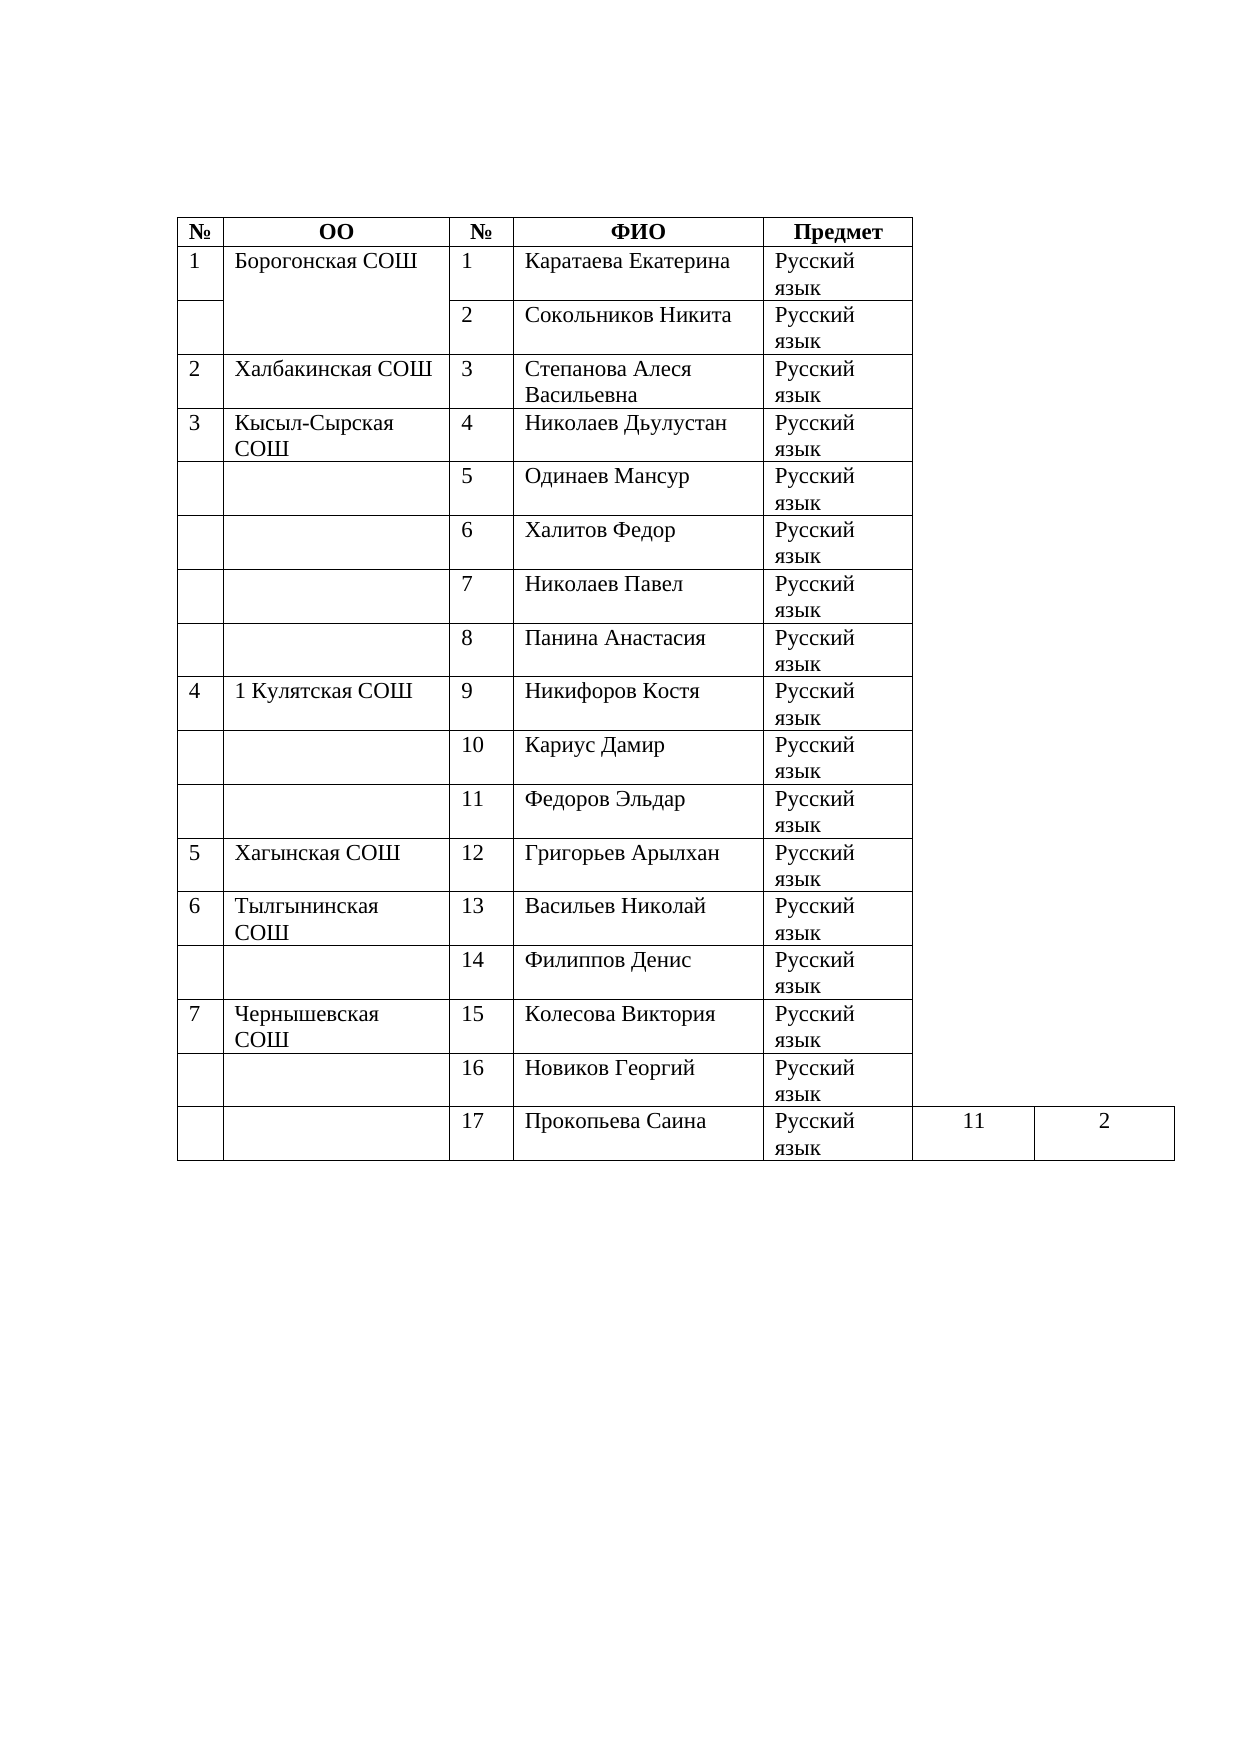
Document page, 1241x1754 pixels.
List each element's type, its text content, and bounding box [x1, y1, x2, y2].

table_cell [178, 1107, 223, 1160]
table_cell Филиппов Денис [514, 946, 763, 999]
table_header ОО [224, 218, 449, 246]
table_cell Русский язык [764, 731, 912, 784]
table_cell Русский язык [764, 355, 912, 407]
table_cell Николаев Дьулустан [514, 409, 763, 461]
table_cell Русский язык [764, 409, 912, 461]
table_cell Русский язык [764, 1054, 912, 1106]
table_cell 17 [450, 1107, 513, 1160]
table_cell [224, 516, 449, 569]
table_cell Сокольников Никита [514, 301, 763, 354]
table_cell 3 [178, 409, 223, 461]
table_cell [178, 516, 223, 569]
table_cell 16 [450, 1054, 513, 1106]
table_cell Русский язык [764, 247, 912, 300]
table_header Предмет [764, 218, 912, 246]
table_cell Одинаев Мансур [514, 462, 763, 515]
table_cell Степанова Алеся Васильевна [514, 355, 763, 407]
table_cell 8 [450, 624, 513, 676]
table_cell [178, 731, 223, 784]
table_cell Русский язык [764, 785, 912, 837]
table_cell Русский язык [764, 516, 912, 569]
table_cell [224, 1107, 449, 1160]
table_cell Русский язык [764, 1107, 912, 1160]
table_cell Борогонская СОШ [224, 247, 449, 354]
table_cell [178, 462, 223, 515]
table_cell Халитов Федор [514, 516, 763, 569]
table_cell Кариус Дамир [514, 731, 763, 784]
table_cell [178, 785, 223, 837]
table_cell [224, 462, 449, 515]
table_cell Николаев Павел [514, 570, 763, 622]
table_cell Русский язык [764, 1000, 912, 1052]
table_cell Федоров Эльдар [514, 785, 763, 837]
table_cell 7 [178, 1000, 223, 1052]
table_cell 10 [450, 731, 513, 784]
table_cell 12 [450, 839, 513, 891]
table_cell Русский язык [764, 462, 912, 515]
table_cell Прокопьева Саина [514, 1107, 763, 1160]
table_header ФИО [514, 218, 763, 246]
table_cell Васильев Николай [514, 892, 763, 945]
table_header № [178, 218, 223, 246]
table_cell 11 [450, 785, 513, 837]
table_cell Кысыл-Сырская СОШ [224, 409, 449, 461]
table_cell Григорьев Арылхан [514, 839, 763, 891]
table_cell 14 [450, 946, 513, 999]
table_cell 1 [178, 247, 223, 300]
table_cell 6 [178, 892, 223, 945]
table_cell 7 [450, 570, 513, 622]
table_cell [224, 570, 449, 622]
table_cell [178, 946, 223, 999]
table_cell 1 Кулятская СОШ [224, 677, 449, 730]
table_cell Русский язык [764, 946, 912, 999]
table_cell Каратаева Екатерина [514, 247, 763, 300]
table_header № [450, 218, 513, 246]
table_cell 6 [450, 516, 513, 569]
table_cell Русский язык [764, 624, 912, 676]
table_cell 5 [450, 462, 513, 515]
table_cell 9 [450, 677, 513, 730]
table_cell 4 [178, 677, 223, 730]
table_cell 2 [1035, 1107, 1174, 1160]
table_cell Панина Анастасия [514, 624, 763, 676]
table_cell 4 [450, 409, 513, 461]
table_cell Русский язык [764, 839, 912, 891]
table_cell Русский язык [764, 570, 912, 622]
table_cell Новиков Георгий [514, 1054, 763, 1106]
table_cell Колесова Виктория [514, 1000, 763, 1052]
table_cell [224, 785, 449, 837]
table_cell 13 [450, 892, 513, 945]
table_cell 3 [450, 355, 513, 407]
table_cell [224, 1054, 449, 1106]
table_cell 1 [450, 247, 513, 300]
table_cell 2 [178, 355, 223, 407]
table_cell 2 [450, 301, 513, 354]
table_cell [178, 1054, 223, 1106]
table_cell [178, 570, 223, 622]
table_cell [224, 624, 449, 676]
table_cell Хагынская СОШ [224, 839, 449, 891]
table_cell Чернышевская СОШ [224, 1000, 449, 1052]
table_cell Тылгынинская СОШ [224, 892, 449, 945]
table_cell Никифоров Костя [514, 677, 763, 730]
table_cell [224, 731, 449, 784]
table_cell [224, 946, 449, 999]
table_cell Русский язык [764, 892, 912, 945]
table_cell 5 [178, 839, 223, 891]
table_cell [178, 301, 223, 354]
table_cell 15 [450, 1000, 513, 1052]
table_cell Халбакинская СОШ [224, 355, 449, 407]
table_cell [178, 624, 223, 676]
table_cell Русский язык [764, 677, 912, 730]
table_cell 11 [913, 1107, 1034, 1160]
table_cell Русский язык [764, 301, 912, 354]
